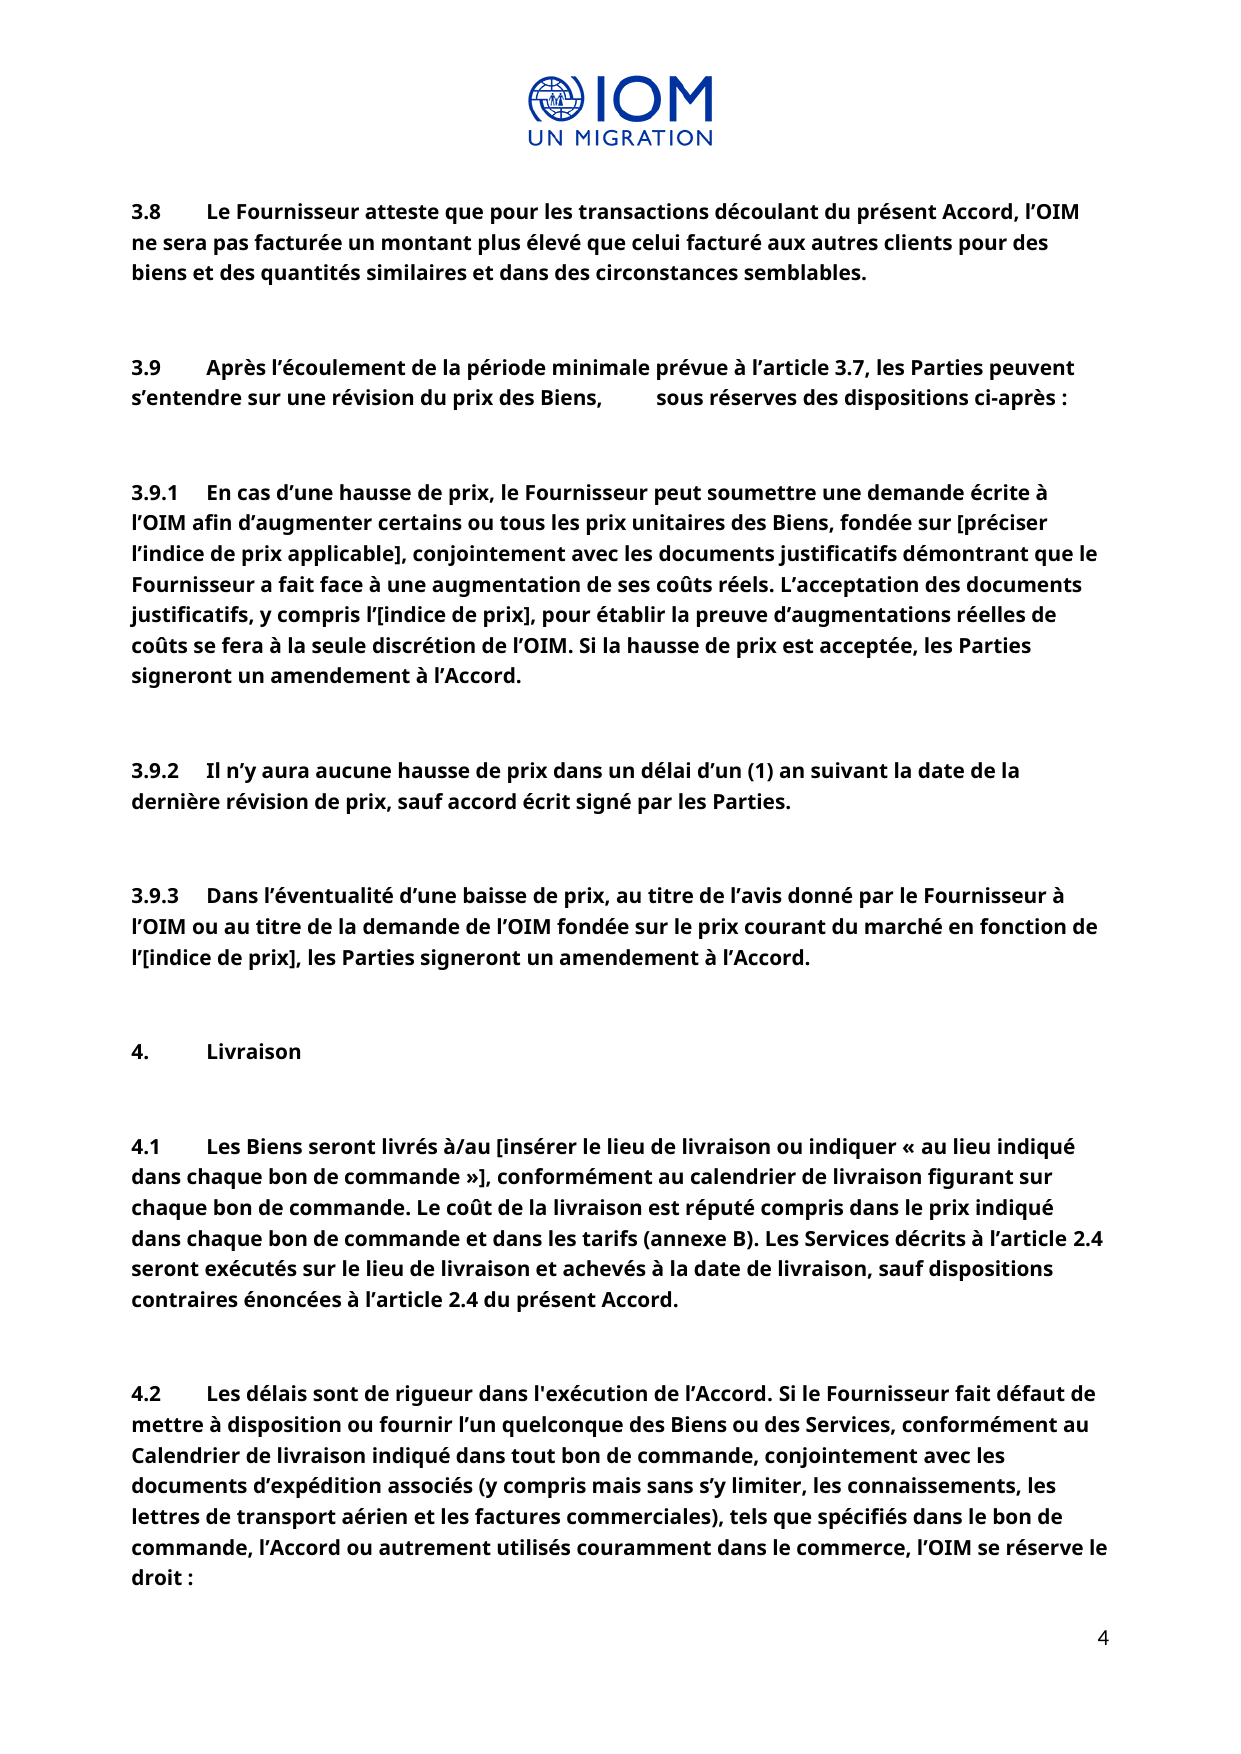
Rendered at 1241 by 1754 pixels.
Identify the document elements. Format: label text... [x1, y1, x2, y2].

text 4.1 Les Biens seront livrés à/au [insérer le lieu de livraison ou indiquer « au lieu indiqué dans chaque bon de commande »], conformément au calendrier de livraison figurant sur chaque bon de commande. Le coût de la livraison est réputé compris dans le prix indiqué dans chaque bon de commande et dans les tarifs (annexe B). Les Services décrits à l’article 2.4 seront exécutés sur le lieu de livraison et achevés à la date de livraison, sauf dispositions contraires énoncées à l’article 2.4 du présent Accord. [131, 1132, 1109, 1313]
text 3.8 Le Fournisseur atteste que pour les transactions découlant du présent Accord, l’OIM ne sera pas facturée un montant plus élevé que celui facturé aux autres clients pour des biens et des quantités similaires et dans des circonstances semblables. [131, 197, 1109, 287]
text 3.9 Après l’écoulement de la période minimale prévue à l’article 3.7, les Parties peuvent s’entendre sur une révision du prix des Biens, sous réserves des dispositions ci-après : [131, 353, 1109, 412]
text 3.9.3 Dans l’éventualité d’une baisse de prix, au titre de l’avis donné par le Fournisseur à l’OIM ou au titre de la demande de l’OIM fondée sur le prix courant du marché en fonction de l’[indice de prix], les Parties signeront un amendement à l’Accord. [131, 881, 1109, 971]
text 3.9.2 Il n’y aura aucune hausse de prix dans un délai d’un (1) an suivant la date de la dernière révision de prix, sauf accord écrit signé par les Parties. [131, 756, 1109, 815]
picture [524, 75, 716, 147]
text 4. Livraison [131, 1037, 1109, 1066]
text 4.2 Les délais sont de rigueur dans l'exécution de l’Accord. Si le Fournisseur fait défaut de mettre à disposition ou fournir l’un quelconque des Biens ou des Services, conformément au Calendrier de livraison indiqué dans tout bon de commande, conjointement avec les documents d’expédition associés (y compris mais sans s’y limiter, les connaissements, les lettres de transport aérien et les factures commerciales), tels que spécifiés dans le bon de commande, l’Accord ou autrement utilisés couramment dans le commerce, l’OIM se réserve le droit : [131, 1379, 1109, 1592]
text 3.9.1 En cas d’une hausse de prix, le Fournisseur peut soumettre une demande écrite à l’OIM afin d’augmenter certains ou tous les prix unitaires des Biens, fondée sur [préciser l’indice de prix applicable], conjointement avec les documents justificatifs démontrant que le Fournisseur a fait face à une augmentation de ses coûts réels. L’acceptation des documents justificatifs, y compris l’[indice de prix], pour établir la preuve d’augmentations réelles de coûts se fera à la seule discrétion de l’OIM. Si la hausse de prix est acceptée, les Parties signeront un amendement à l’Accord. [131, 478, 1109, 690]
